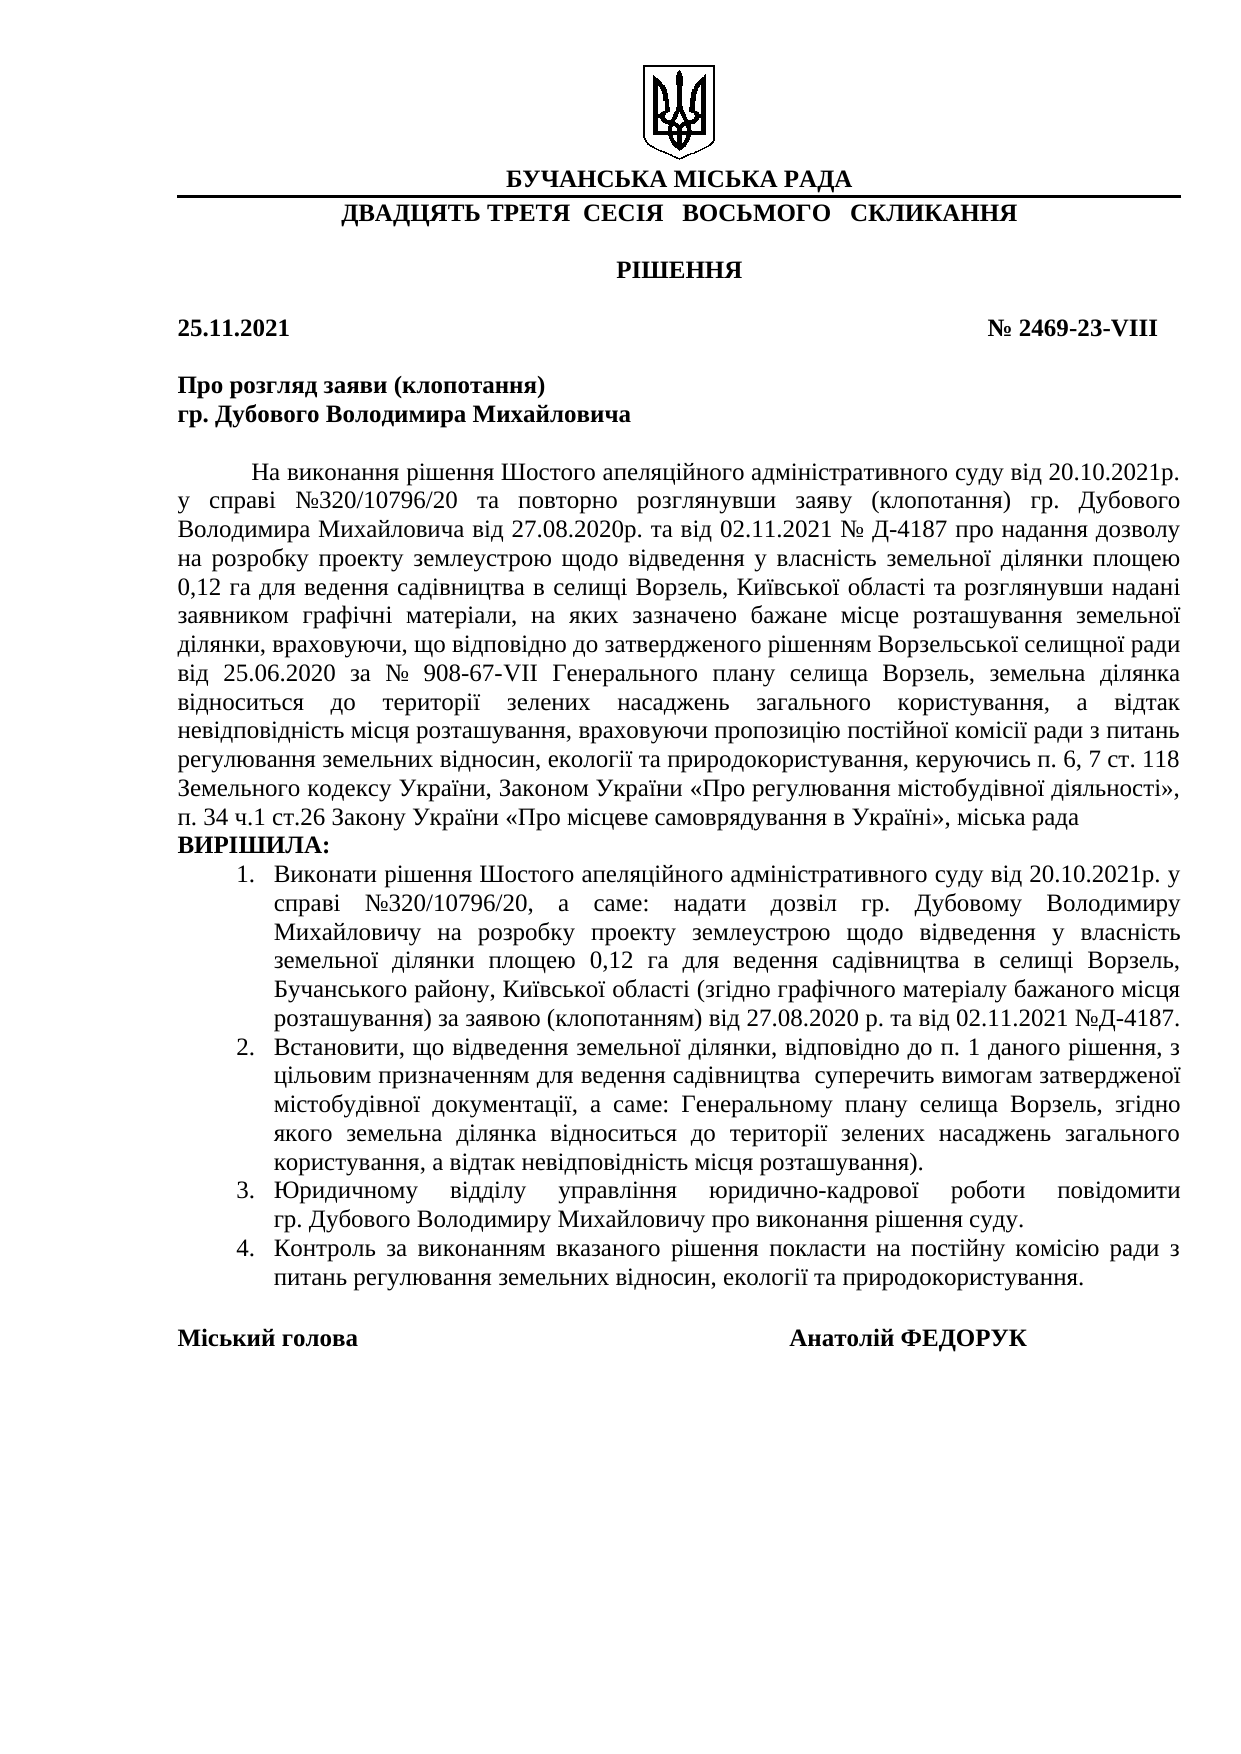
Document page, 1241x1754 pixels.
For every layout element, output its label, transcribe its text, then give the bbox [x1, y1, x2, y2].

list Контроль за виконанням вказаного рішення покласти на постійну комісію ради з питань регулювання земельних відносин, екології та природокористування. [236, 1233, 1181, 1290]
text ВИРІШИЛА: [177, 830, 1181, 859]
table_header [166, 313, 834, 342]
text ДВАДЦЯТЬ ТРЕТЯ СЕСІЯ ВОСЬМОГО СКЛИКАННЯ [177, 198, 1181, 227]
list Встановити, що відведення земельної ділянки, відповідно до п. 1 даного рішення, з цільовим призначенням для ведення садівництва суперечить вимогам затвердженої містобудівної документації, а саме: Генеральному плану селища Ворзель, згідно якого земельна ділянка відноситься до території зелених насаджень загального користування, а відтак невідповідність місця розташування). [236, 1032, 1181, 1175]
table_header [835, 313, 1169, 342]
text Про розгляд заяви (клопотання) [177, 370, 1181, 399]
text РІШЕННЯ [177, 255, 1181, 284]
text Міський голова Анатолій ФЕДОРУК [177, 1323, 1181, 1352]
text БУЧАНСЬКА МІСЬКА РАДА [177, 164, 1181, 195]
text На виконання рішення Шостого апеляційного адміністративного суду від 20.10.2021р. у справі №320/10796/20 та повторно розглянувши заяву (клопотання) гр. Дубового Володимира Михайловича від 27.08.2020р. та від 02.11.2021 № Д-4187 про надання дозволу на розробку проекту землеустрою щодо відведення у власність земельної ділянки площею 0,12 га для ведення садівництва в селищі Ворзель, Київської області та розглянувши надані заявником графічні матеріали, на яких зазначено бажане місце розташування земельної ділянки, враховуючи, що відповідно до затвердженого рішенням Ворзельської селищної ради від 25.06.2020 за № 908-67-VІІ Генерального плану селища Ворзель, земельна ділянка відноситься до території зелених насаджень загального користування, а відтак невідповідність місця розташування, враховуючи пропозицію постійної комісії ради з питань регулювання земельних відносин, екології та природокористування, керуючись п. 6, 7 ст. 118 Земельного кодексу України, Законом України «Про регулювання містобудівної діяльності», п. 34 ч.1 ст.26 Закону України «Про місцеве самоврядування в Україні», міська рада [177, 457, 1181, 830]
text гр. Дубового Володимира Михайловича [177, 399, 1181, 428]
list Виконати рішення Шостого апеляційного адміністративного суду від 20.10.2021р. у справі №320/10796/20, а саме: надати дозвіл гр. Дубовому Володимиру Михайловичу на розробку проекту землеустрою щодо відведення у власність земельної ділянки площею 0,12 га для ведення садівництва в селищі Ворзель, Бучанського району, Київської області (згідно графічного матеріалу бажаного місця розташування) за заявою (клопотанням) від 27.08.2020 р. та від 02.11.2021 №Д-4187. [236, 859, 1181, 1032]
list Юридичному відділу управління юридично-кадрової роботи повідомити гр. Дубового Володимиру Михайловичу про виконання рішення суду. [236, 1175, 1181, 1233]
